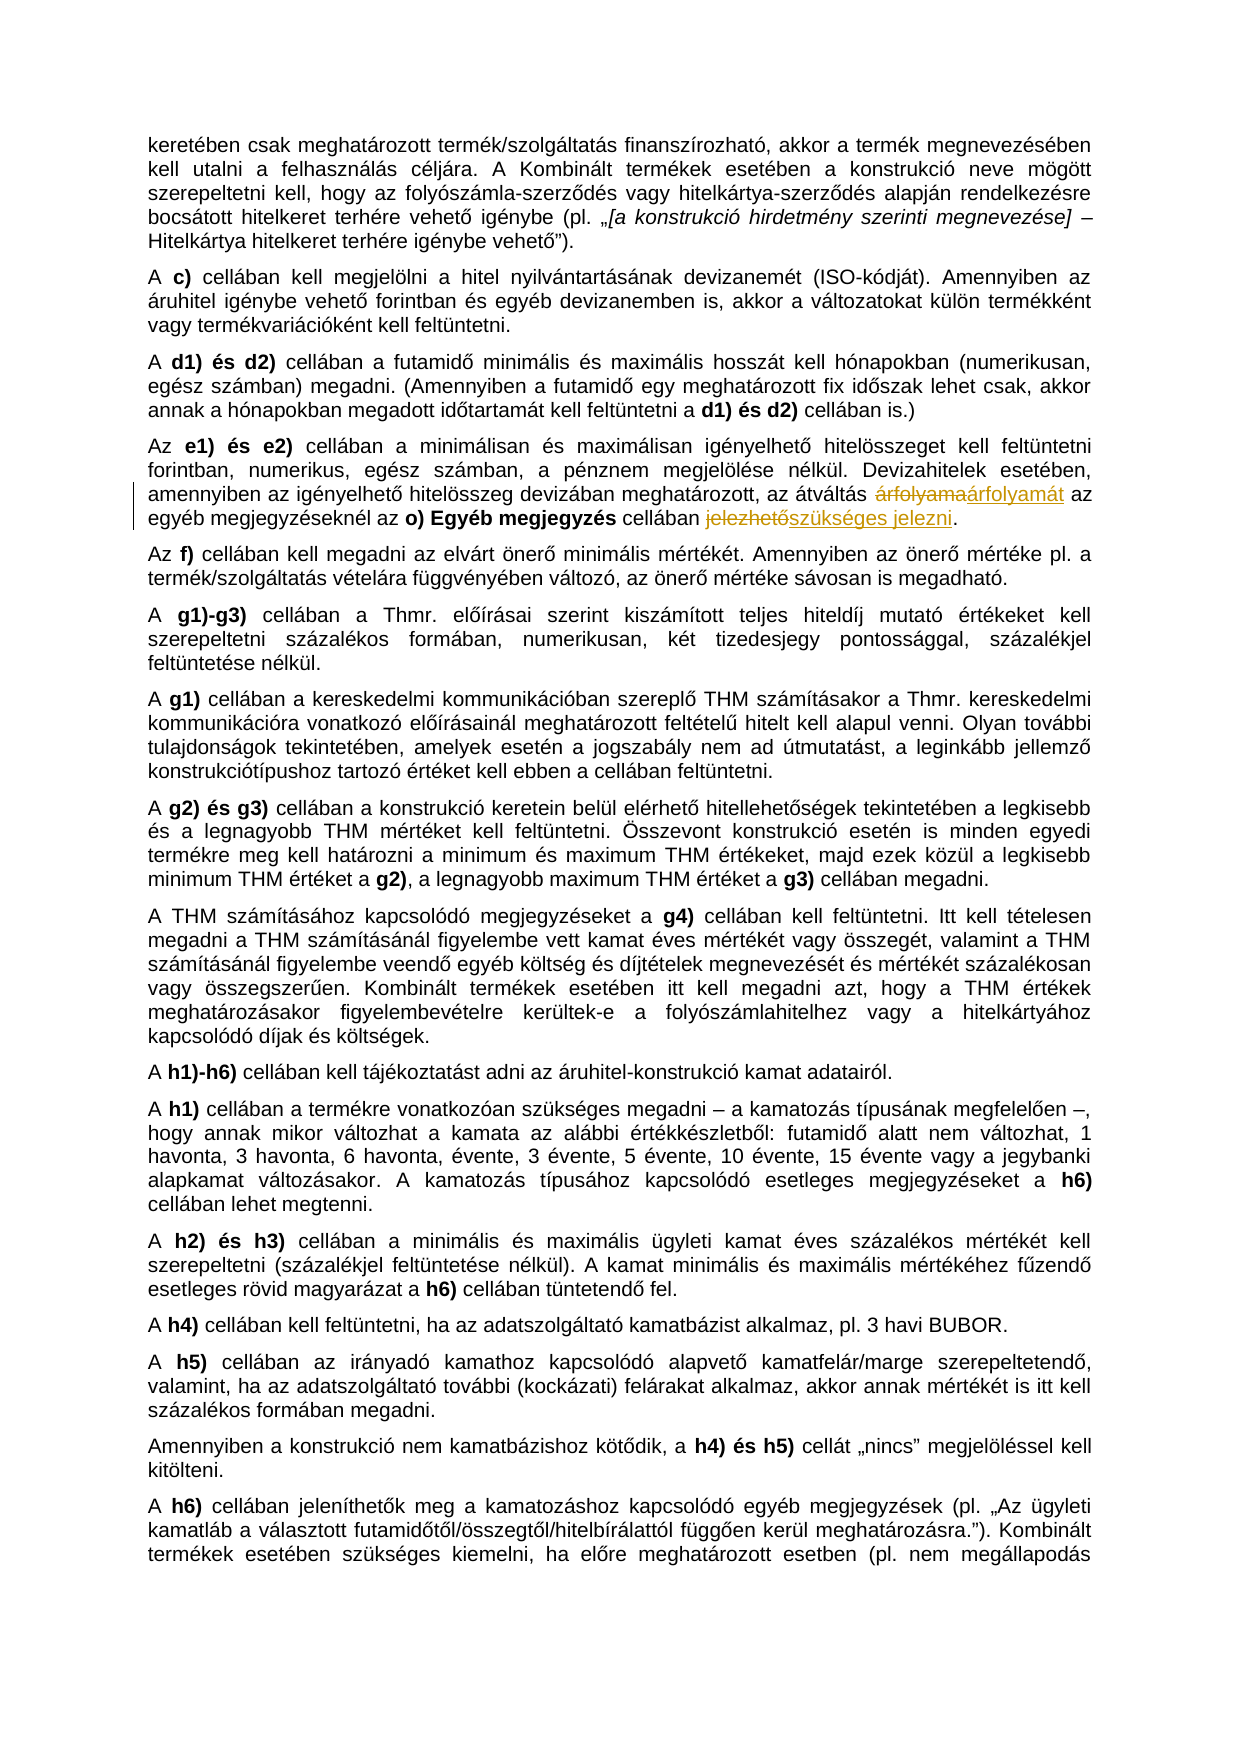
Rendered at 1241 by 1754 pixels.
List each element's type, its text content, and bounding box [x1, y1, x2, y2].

text Az e1) és e2) cellában a minimálisan és maximálisan igényelhető hitelösszeget kell feltüntetni forintban, numerikus, egész számban, a pénznem megjelölése nélkül. Devizahitelek esetében, amennyiben az igényelhető hitelösszeg devizában meghatározott, az átváltás az egyéb megjegyzéseknél az o) Egyéb megjegyzés cellában . [148, 434, 1092, 530]
text A g1)-g3) cellában a Thmr. előírásai szerint kiszámított teljes hiteldíj mutató értékeket kell szerepeltetni százalékos formában, numerikusan, két tizedesjegy pontossággal, százalékjel feltüntetése nélkül. [148, 603, 1092, 674]
text A d1) és d2) cellában a futamidő minimális és maximális hosszát kell hónapokban (numerikusan, egész számban) megadni. (Amennyiben a futamidő egy meghatározott fix időszak lehet csak, akkor annak a hónapokban megadott időtartamát kell feltüntetni a d1) és d2) cellában is.) [148, 349, 1092, 421]
text Az f) cellában kell megadni az elvárt önerő minimális mértékét. Amennyiben az önerő mértéke pl. a termék/szolgáltatás vételára függvényében változó, az önerő mértéke sávosan is megadható. [148, 542, 1092, 590]
text Amennyiben a konstrukció nem kamatbázishoz kötődik, a h4) és h5) cellát „nincs” megjelöléssel kell kitölteni. [148, 1434, 1092, 1482]
text A g2) és g3) cellában a konstrukció keretein belül elérhető hitellehetőségek tekintetében a legkisebb és a legnagyobb THM mértéket kell feltüntetni. Összevont konstrukció esetén is minden egyedi termékre meg kell határozni a minimum és maximum THM értékeket, majd ezek közül a legkisebb minimum THM értéket a g2), a legnagyobb maximum THM értéket a g3) cellában megadni. [148, 795, 1092, 891]
text A THM számításához kapcsolódó megjegyzéseket a g4) cellában kell feltüntetni. Itt kell tételesen megadni a THM számításánál figyelembe vett kamat éves mértékét vagy összegét, valamint a THM számításánál figyelembe veendő egyéb költség és díjtételek megnevezését és mértékét százalékosan vagy összegszerűen. Kombinált termékek esetében itt kell megadni azt, hogy a THM értékek meghatározásakor figyelembevételre kerültek-e a folyószámlahitelhez vagy a hitelkártyához kapcsolódó díjak és költségek. [148, 904, 1092, 1047]
text A h1) cellában a termékre vonatkozóan szükséges megadni – a kamatozás típusának megfelelően –, hogy annak mikor változhat a kamata az alábbi értékkészletből: futamidő alatt nem változhat, 1 havonta, 3 havonta, 6 havonta, évente, 3 évente, 5 évente, 10 évente, 15 évente vagy a jegybanki alapkamat változásakor. A kamatozás típusához kapcsolódó esetleges megjegyzéseket a h6) cellában lehet megtenni. [148, 1096, 1092, 1216]
text A h5) cellában az irányadó kamathoz kapcsolódó alapvető kamatfelár/marge szerepeltetendő, valamint, ha az adatszolgáltató további (kockázati) felárakat alkalmaz, akkor annak mértékét is itt kell százalékos formában megadni. [148, 1349, 1092, 1421]
text A h1)-h6) cellában kell tájékoztatást adni az áruhitel-konstrukció kamat adatairól. [148, 1060, 1092, 1084]
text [148, 1494, 1092, 1566]
text A c) cellában kell megjelölni a hitel nyilvántartásának devizanemét (ISO-kódját). Amennyiben az áruhitel igénybe vehető forintban és egyéb devizanemben is, akkor a változatokat külön termékként vagy termékvariációként kell feltüntetni. [148, 265, 1092, 337]
text A h4) cellában kell feltüntetni, ha az adatszolgáltató kamatbázist alkalmaz, pl. 3 havi BUBOR. [148, 1313, 1092, 1337]
text A h2) és h3) cellában a minimális és maximális ügyleti kamat éves százalékos mértékét kell szerepeltetni (százalékjel feltüntetése nélkül). A kamat minimális és maximális mértékéhez fűzendő esetleges rövid magyarázat a h6) cellában tüntetendő fel. [148, 1229, 1092, 1301]
text A g1) cellában a kereskedelmi kommunikációban szereplő THM számításakor a Thmr. kereskedelmi kommunikációra vonatkozó előírásainál meghatározott feltételű hitelt kell alapul venni. Olyan további tulajdonságok tekintetében, amelyek esetén a jogszabály nem ad útmutatást, a leginkább jellemző konstrukciótípushoz tartozó értéket kell ebben a cellában feltüntetni. [148, 687, 1092, 783]
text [148, 133, 1092, 253]
